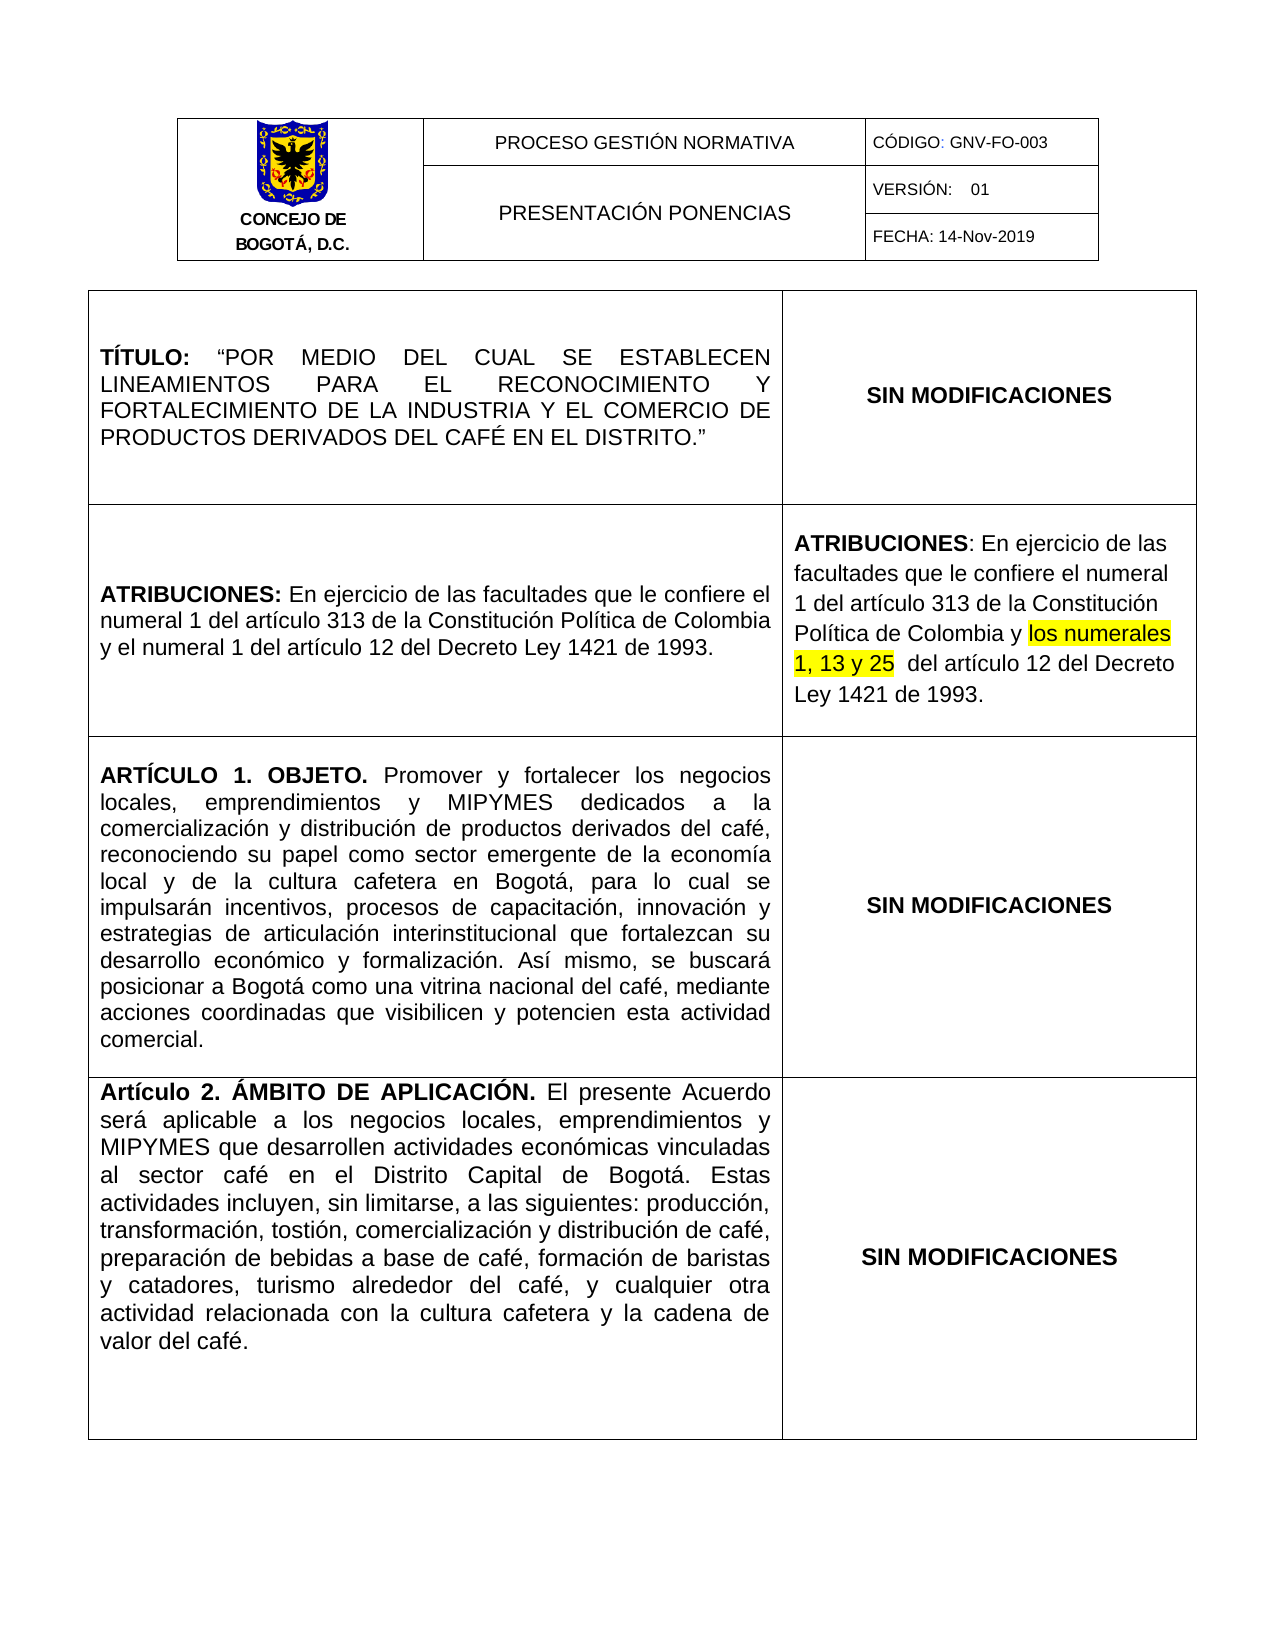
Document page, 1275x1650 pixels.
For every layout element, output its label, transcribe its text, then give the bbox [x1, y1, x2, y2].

table_cell SIN MODIFICACIONES [783, 291, 1196, 503]
table_cell SIN MODIFICACIONES [783, 737, 1196, 1077]
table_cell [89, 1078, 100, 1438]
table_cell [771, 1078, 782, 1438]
table_cell TÍTULO: “POR MEDIO DEL CUAL SE ESTABLECEN LINEAMIENTOS PARA EL RECONOCIMIENTO Y FORTALECIMIENTO DE LA INDUSTRIA Y EL COMERCIO DE PRODUCTOS DERIVADOS DEL CAFÉ EN EL DISTRITO.” [89, 291, 782, 503]
table_cell ARTÍCULO 1. OBJETO. Promover y fortalecer los negocios locales, emprendimientos y MIPYMES dedicados a la comercialización y distribución de productos derivados del café, reconociendo su papel como sector emergente de la economía local y de la cultura cafetera en Bogotá, para lo cual se impulsarán incentivos, procesos de capacitación, innovación y estrategias de articulación interinstitucional que fortalezcan su desarrollo económico y formalización. Así mismo, se buscará posicionar a Bogotá como una vitrina nacional del café, mediante acciones coordinadas que visibilicen y potencien esta actividad comercial. [89, 737, 782, 1077]
table_cell ATRIBUCIONES: En ejercicio de las facultades que le confiere el numeral 1 del artículo 313 de la Constitución Política de Colombia y los numerales 1, 13 y 25 del artículo 12 del Decreto Ley 1421 de 1993. [783, 505, 1196, 736]
table_cell ATRIBUCIONES: En ejercicio de las facultades que le confiere el numeral 1 del artículo 313 de la Constitución Política de Colombia y el numeral 1 del artículo 12 del Decreto Ley 1421 de 1993. [89, 505, 782, 736]
table_cell SIN MODIFICACIONES [783, 1078, 1196, 1438]
